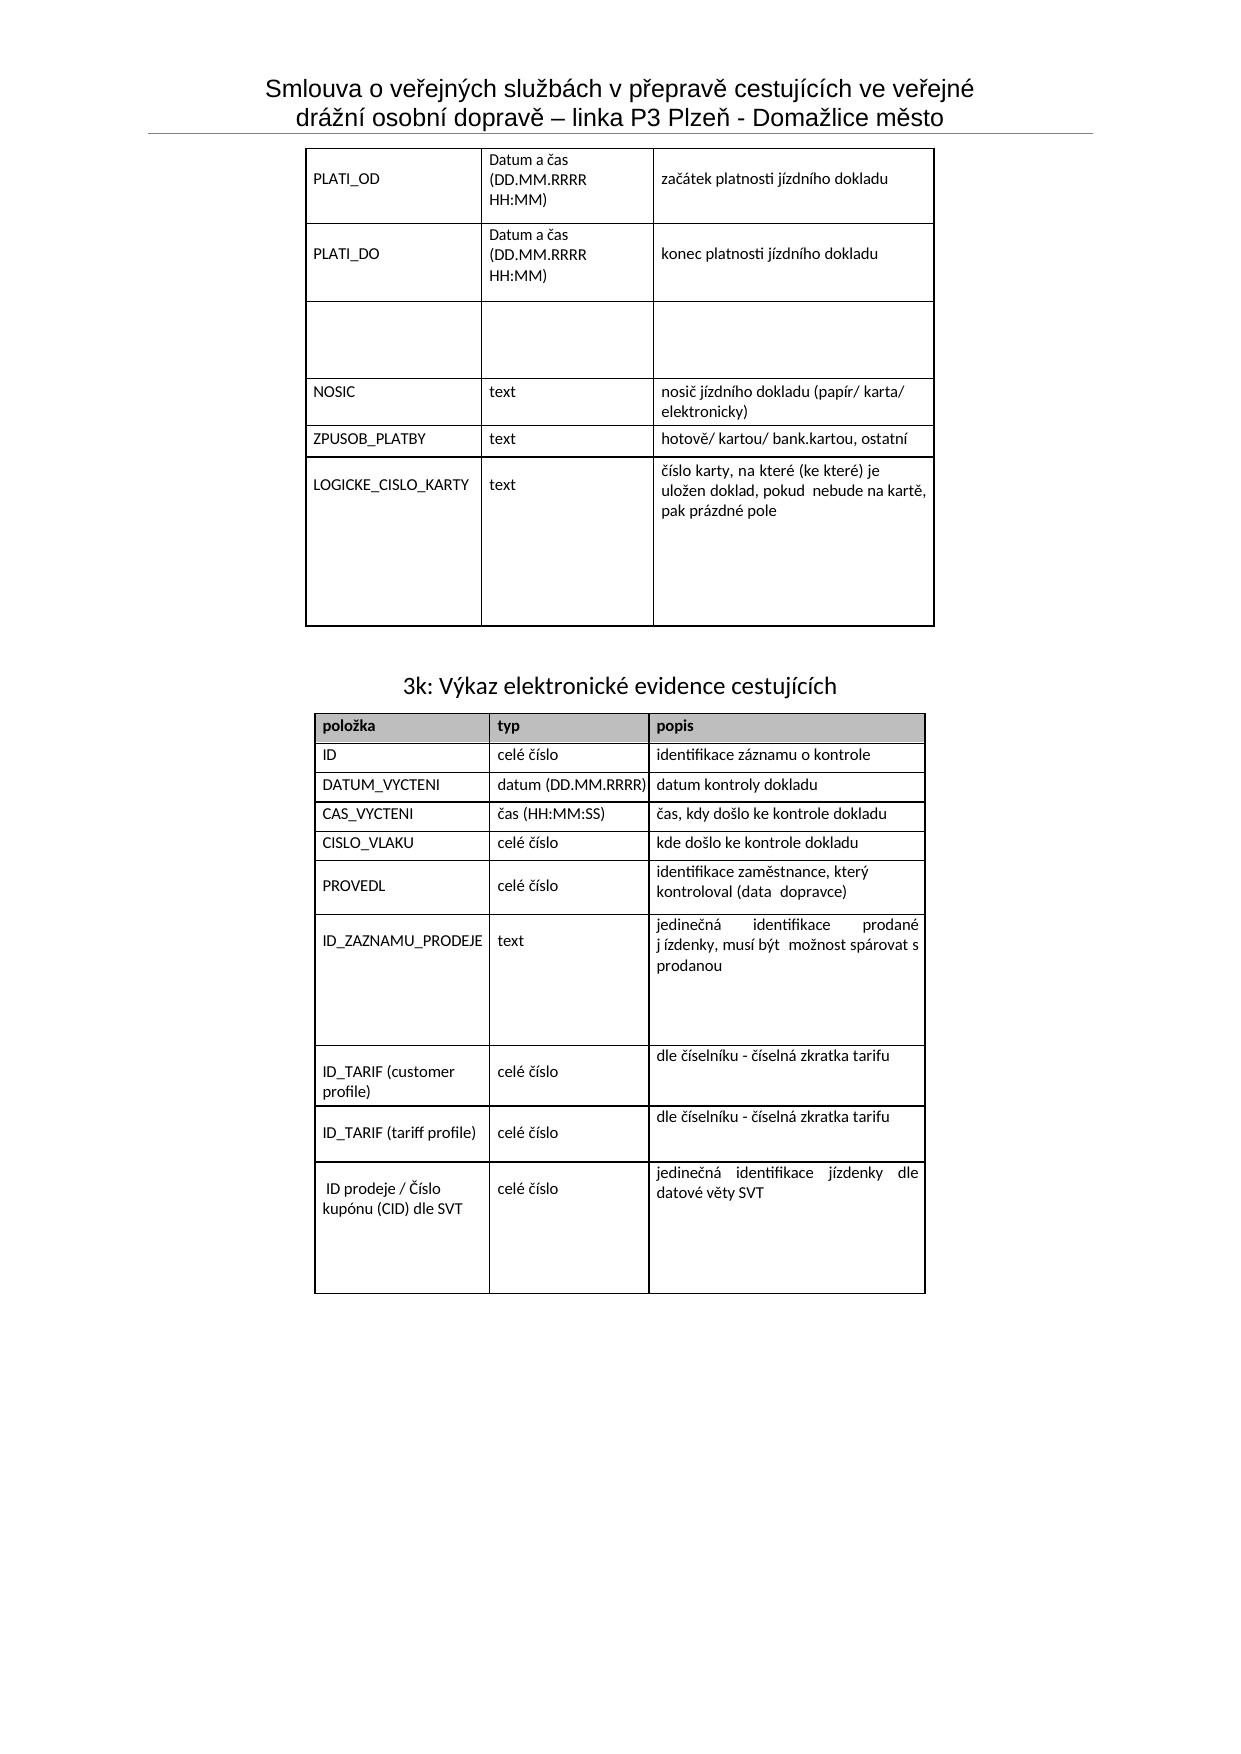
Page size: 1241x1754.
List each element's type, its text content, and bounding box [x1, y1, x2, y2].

table_cell nosič jízdního dokladu (papír/ karta/ elektronicky) [654, 379, 933, 425]
table_cell jedinečná identifikace prodané jízdenky, musí být možnost spárovat s prodanou [650, 915, 924, 1044]
table_cell hotově/ kartou/ bank.kartou, ostatní [654, 426, 933, 456]
table_cell identifikace zaměstnance, který kontroloval (data dopravce) [650, 861, 924, 913]
table_cell ZPUSOB_PLATBY [307, 426, 481, 456]
table_cell NOSIC [307, 379, 481, 425]
table_cell čas (HH:MM:SS) [490, 803, 648, 831]
table_cell Datum a čas (DD.MM.RRRR HH:MM) [482, 224, 653, 301]
table_cell ID_TARIF (customer profile) [316, 1046, 489, 1105]
table_cell LOGICKE_CISLO_KARTY [307, 458, 481, 625]
table_cell dle číselníku - číselná zkratka tarifu [650, 1046, 924, 1105]
table_cell datum (DD.MM.RRRR) [490, 773, 648, 801]
table_cell CAS_VYCTENI [316, 803, 489, 831]
table_header položka [316, 714, 489, 742]
table_cell text [482, 426, 653, 456]
table_cell text [490, 915, 648, 1044]
table_cell ID_ZAZNAMU_PRODEJE [316, 915, 489, 1044]
table_cell text [482, 379, 653, 425]
table_cell začátek platnosti jízdního dokladu [654, 149, 933, 223]
table_cell datum kontroly dokladu [650, 773, 924, 801]
table_cell [482, 302, 653, 378]
table_cell [307, 302, 481, 378]
table_cell ID prodeje / Číslo kupónu (CID) dle SVT [316, 1163, 489, 1292]
table_cell celé číslo [490, 1107, 648, 1161]
table_cell CISLO_VLAKU [316, 832, 489, 860]
table_header popis [650, 714, 924, 742]
table_cell konec platnosti jízdního dokladu [654, 224, 933, 301]
table_cell celé číslo [490, 1046, 648, 1105]
table_cell identifikace záznamu o kontrole [650, 744, 924, 772]
table_header typ [490, 714, 648, 742]
table_cell celé číslo [490, 1163, 648, 1292]
table_cell číslo karty, na které (ke které) je uložen doklad, pokud nebude na kartě, pak prázdné pole [654, 458, 933, 625]
table_cell dle číselníku - číselná zkratka tarifu [650, 1107, 924, 1161]
table_cell PROVEDL [316, 861, 489, 913]
table_cell celé číslo [490, 832, 648, 860]
table_cell [654, 302, 933, 378]
table_cell ID [316, 744, 489, 772]
table_cell kde došlo ke kontrole dokladu [650, 832, 924, 860]
text 3k: Výkaz elektronické evidence cestujících [148, 670, 1093, 701]
table_cell Datum a čas (DD.MM.RRRR HH:MM) [482, 149, 653, 223]
table_cell ID_TARIF (tariff profile) [316, 1107, 489, 1161]
table_cell celé číslo [490, 861, 648, 913]
table_cell PLATI_DO [307, 224, 481, 301]
table_cell DATUM_VYCTENI [316, 773, 489, 801]
table_cell čas, kdy došlo ke kontrole dokladu [650, 803, 924, 831]
table_cell text [482, 458, 653, 625]
table_cell PLATI_OD [307, 149, 481, 223]
table_cell jedinečná identifikace jízdenky dle datové věty SVT [650, 1163, 924, 1292]
table_cell celé číslo [490, 744, 648, 772]
